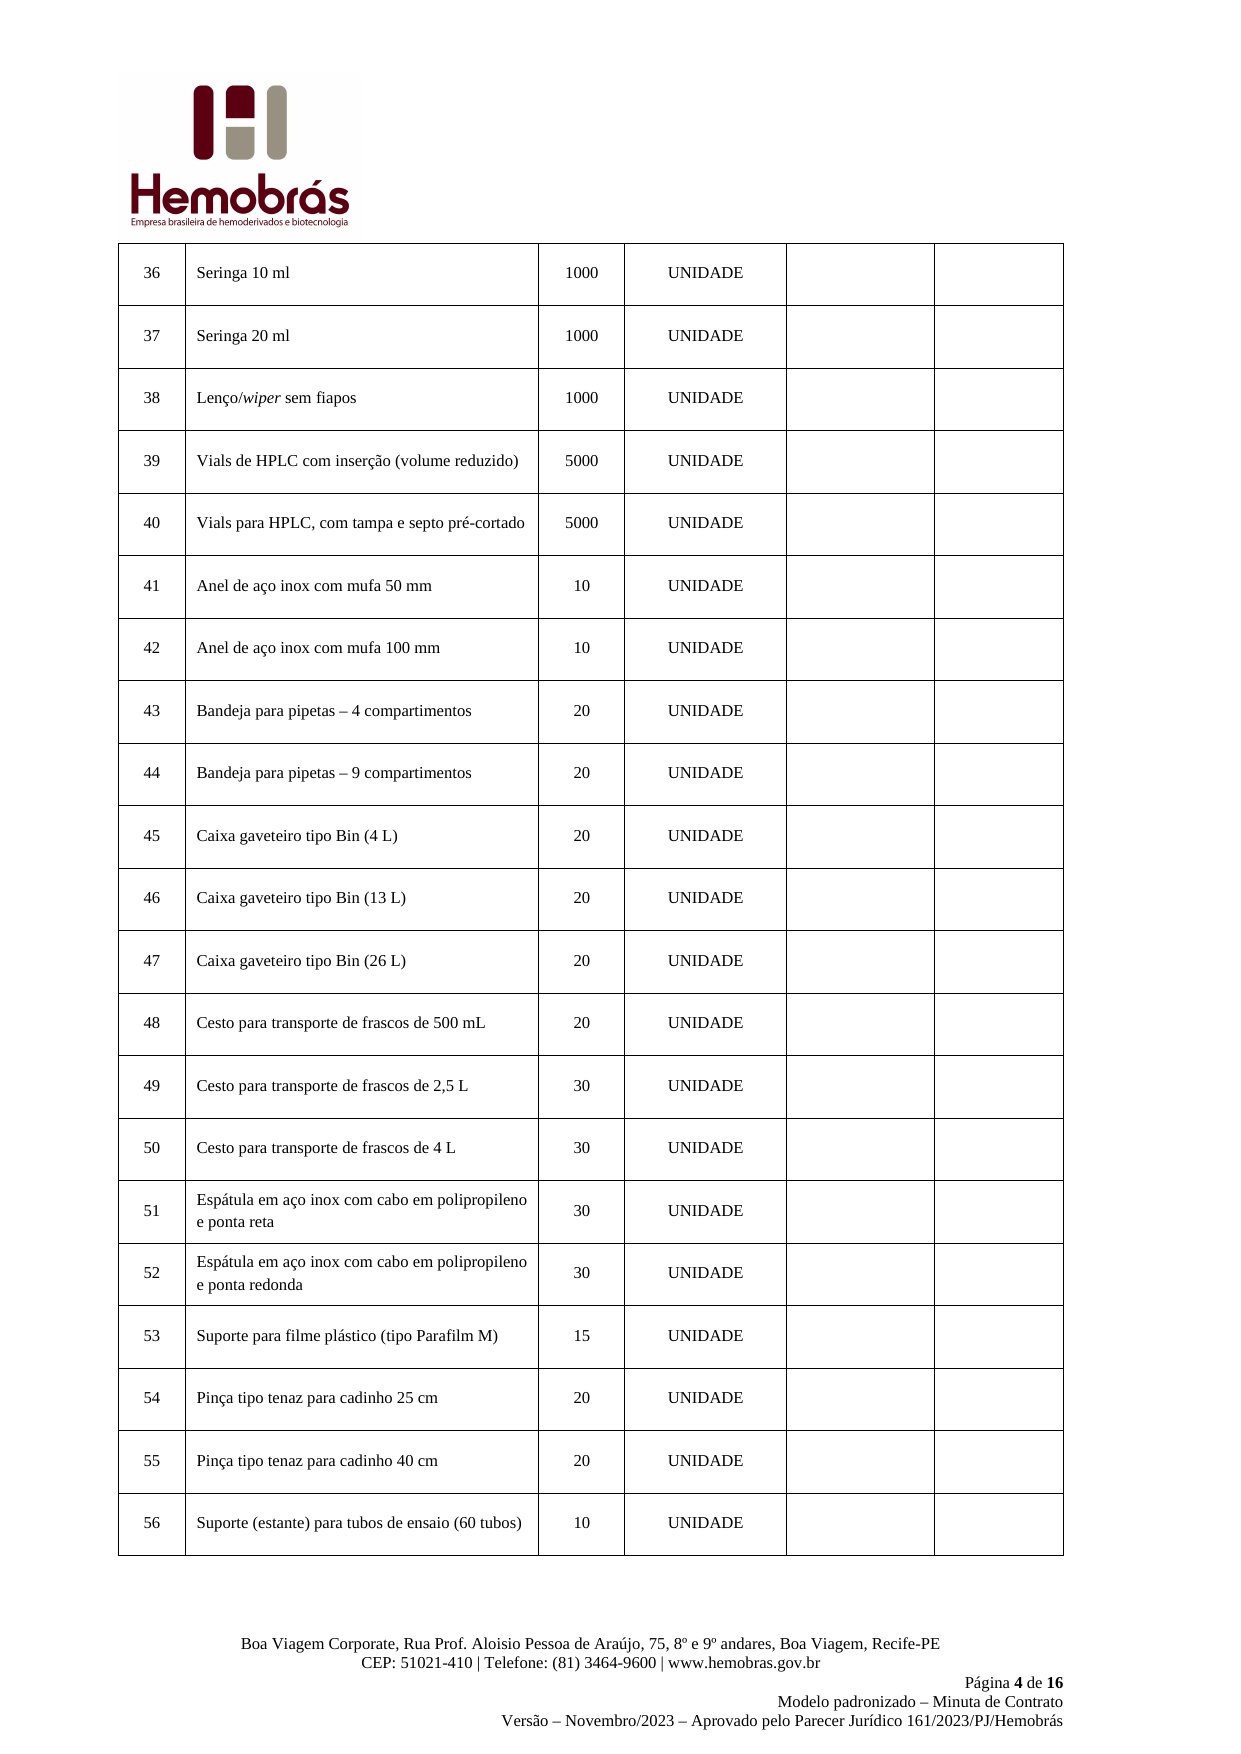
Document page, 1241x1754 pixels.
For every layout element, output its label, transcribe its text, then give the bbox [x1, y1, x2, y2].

table_cell 1000 [539, 369, 624, 430]
table_cell [935, 994, 1063, 1055]
table_cell 54 [119, 1369, 185, 1430]
table_cell Caixa gaveteiro tipo Bin (13 L) [186, 869, 538, 930]
table_cell [787, 744, 934, 805]
table_cell Vials de HPLC com inserção (volume reduzido) [186, 431, 538, 493]
table_cell UNIDADE [625, 556, 786, 618]
table_cell Cesto para transporte de frascos de 4 L [186, 1119, 538, 1180]
table_cell Suporte (estante) para tubos de ensaio (60 tubos) [186, 1494, 538, 1555]
table_cell [787, 1369, 934, 1430]
table_cell 30 [539, 1056, 624, 1118]
table_cell 20 [539, 1431, 624, 1493]
table_cell UNIDADE [625, 931, 786, 993]
table_cell Seringa 10 ml [186, 244, 538, 305]
table_cell UNIDADE [625, 1119, 786, 1180]
table_cell UNIDADE [625, 1431, 786, 1493]
table_cell 38 [119, 369, 185, 430]
table_cell 44 [119, 744, 185, 805]
table_cell 20 [539, 1369, 624, 1430]
table_cell [935, 744, 1063, 805]
table_cell [787, 994, 934, 1055]
table_cell [787, 869, 934, 930]
table_cell [787, 931, 934, 993]
table_cell UNIDADE [625, 744, 786, 805]
table_cell 37 [119, 306, 185, 368]
table_cell [935, 1431, 1063, 1493]
table_cell [935, 1244, 1063, 1305]
table_cell [787, 244, 934, 305]
table_cell 30 [539, 1244, 624, 1305]
table_cell 1000 [539, 244, 624, 305]
table_cell [787, 1494, 934, 1555]
table_cell [787, 619, 934, 680]
table_cell 1000 [539, 306, 624, 368]
table_cell [935, 369, 1063, 430]
table_cell Lenço/wiper sem fiapos [186, 369, 538, 430]
table_cell 56 [119, 1494, 185, 1555]
table_cell 46 [119, 869, 185, 930]
table_cell Anel de aço inox com mufa 50 mm [186, 556, 538, 618]
table_cell 30 [539, 1181, 624, 1243]
table_cell 50 [119, 1119, 185, 1180]
table_cell UNIDADE [625, 1244, 786, 1305]
table_cell 10 [539, 1494, 624, 1555]
table_cell [935, 869, 1063, 930]
table_cell [787, 1056, 934, 1118]
table_cell 48 [119, 994, 185, 1055]
table_cell [935, 556, 1063, 618]
table_cell [787, 494, 934, 555]
table_cell 10 [539, 556, 624, 618]
table_cell 20 [539, 869, 624, 930]
table_cell [787, 431, 934, 493]
table_cell 5000 [539, 494, 624, 555]
table_cell Pinça tipo tenaz para cadinho 25 cm [186, 1369, 538, 1430]
table_cell UNIDADE [625, 431, 786, 493]
table_cell [787, 1244, 934, 1305]
picture [118, 73, 362, 243]
table_cell 55 [119, 1431, 185, 1493]
table_cell UNIDADE [625, 369, 786, 430]
table_cell UNIDADE [625, 1494, 786, 1555]
table_cell [935, 1181, 1063, 1243]
table_cell 52 [119, 1244, 185, 1305]
table_cell [935, 681, 1063, 743]
table_cell [935, 1494, 1063, 1555]
table_cell 40 [119, 494, 185, 555]
table_cell 20 [539, 681, 624, 743]
table_cell UNIDADE [625, 244, 786, 305]
table_cell UNIDADE [625, 806, 786, 868]
table_cell 20 [539, 744, 624, 805]
table_cell [787, 806, 934, 868]
table_cell Anel de aço inox com mufa 100 mm [186, 619, 538, 680]
table_cell 5000 [539, 431, 624, 493]
table_cell UNIDADE [625, 1056, 786, 1118]
table_cell Bandeja para pipetas – 9 compartimentos [186, 744, 538, 805]
table_cell [935, 619, 1063, 680]
table_cell UNIDADE [625, 1181, 786, 1243]
table_cell [787, 369, 934, 430]
table_cell 20 [539, 931, 624, 993]
table_cell 30 [539, 1119, 624, 1180]
table_cell Cesto para transporte de frascos de 2,5 L [186, 1056, 538, 1118]
table_cell [935, 494, 1063, 555]
table_cell [787, 681, 934, 743]
table_cell 36 [119, 244, 185, 305]
table_cell [935, 244, 1063, 305]
table_cell 20 [539, 806, 624, 868]
table_cell 15 [539, 1306, 624, 1368]
table_cell 51 [119, 1181, 185, 1243]
table_cell [787, 306, 934, 368]
table_cell Seringa 20 ml [186, 306, 538, 368]
table_cell UNIDADE [625, 869, 786, 930]
table_cell Bandeja para pipetas – 4 compartimentos [186, 681, 538, 743]
table_cell UNIDADE [625, 1306, 786, 1368]
table_cell [787, 1119, 934, 1180]
table_cell 10 [539, 619, 624, 680]
table_cell 42 [119, 619, 185, 680]
table_cell Cesto para transporte de frascos de 500 mL [186, 994, 538, 1055]
table_cell 41 [119, 556, 185, 618]
table_cell 45 [119, 806, 185, 868]
table_cell [935, 1369, 1063, 1430]
table_cell [935, 1119, 1063, 1180]
table_cell Espátula em aço inox com cabo em polipropileno e ponta reta [186, 1181, 538, 1243]
table_cell 47 [119, 931, 185, 993]
table_cell UNIDADE [625, 619, 786, 680]
table_cell UNIDADE [625, 994, 786, 1055]
table_cell [935, 806, 1063, 868]
table_cell 49 [119, 1056, 185, 1118]
table_cell [787, 556, 934, 618]
table_cell UNIDADE [625, 306, 786, 368]
table_cell [787, 1431, 934, 1493]
table_cell [935, 1306, 1063, 1368]
table_cell [935, 1056, 1063, 1118]
table_cell Espátula em aço inox com cabo em polipropileno e ponta redonda [186, 1244, 538, 1305]
table_cell UNIDADE [625, 1369, 786, 1430]
table_cell Suporte para filme plástico (tipo Parafilm M) [186, 1306, 538, 1368]
table_cell 53 [119, 1306, 185, 1368]
table_cell 43 [119, 681, 185, 743]
table_cell Pinça tipo tenaz para cadinho 40 cm [186, 1431, 538, 1493]
table_cell 39 [119, 431, 185, 493]
table_cell UNIDADE [625, 494, 786, 555]
table_cell [787, 1181, 934, 1243]
table_cell Caixa gaveteiro tipo Bin (26 L) [186, 931, 538, 993]
table_cell [935, 431, 1063, 493]
table_cell Vials para HPLC, com tampa e septo pré-cortado [186, 494, 538, 555]
table_cell UNIDADE [625, 681, 786, 743]
table_cell 20 [539, 994, 624, 1055]
table_cell Caixa gaveteiro tipo Bin (4 L) [186, 806, 538, 868]
table_cell [935, 306, 1063, 368]
table_cell [935, 931, 1063, 993]
table_cell [787, 1306, 934, 1368]
